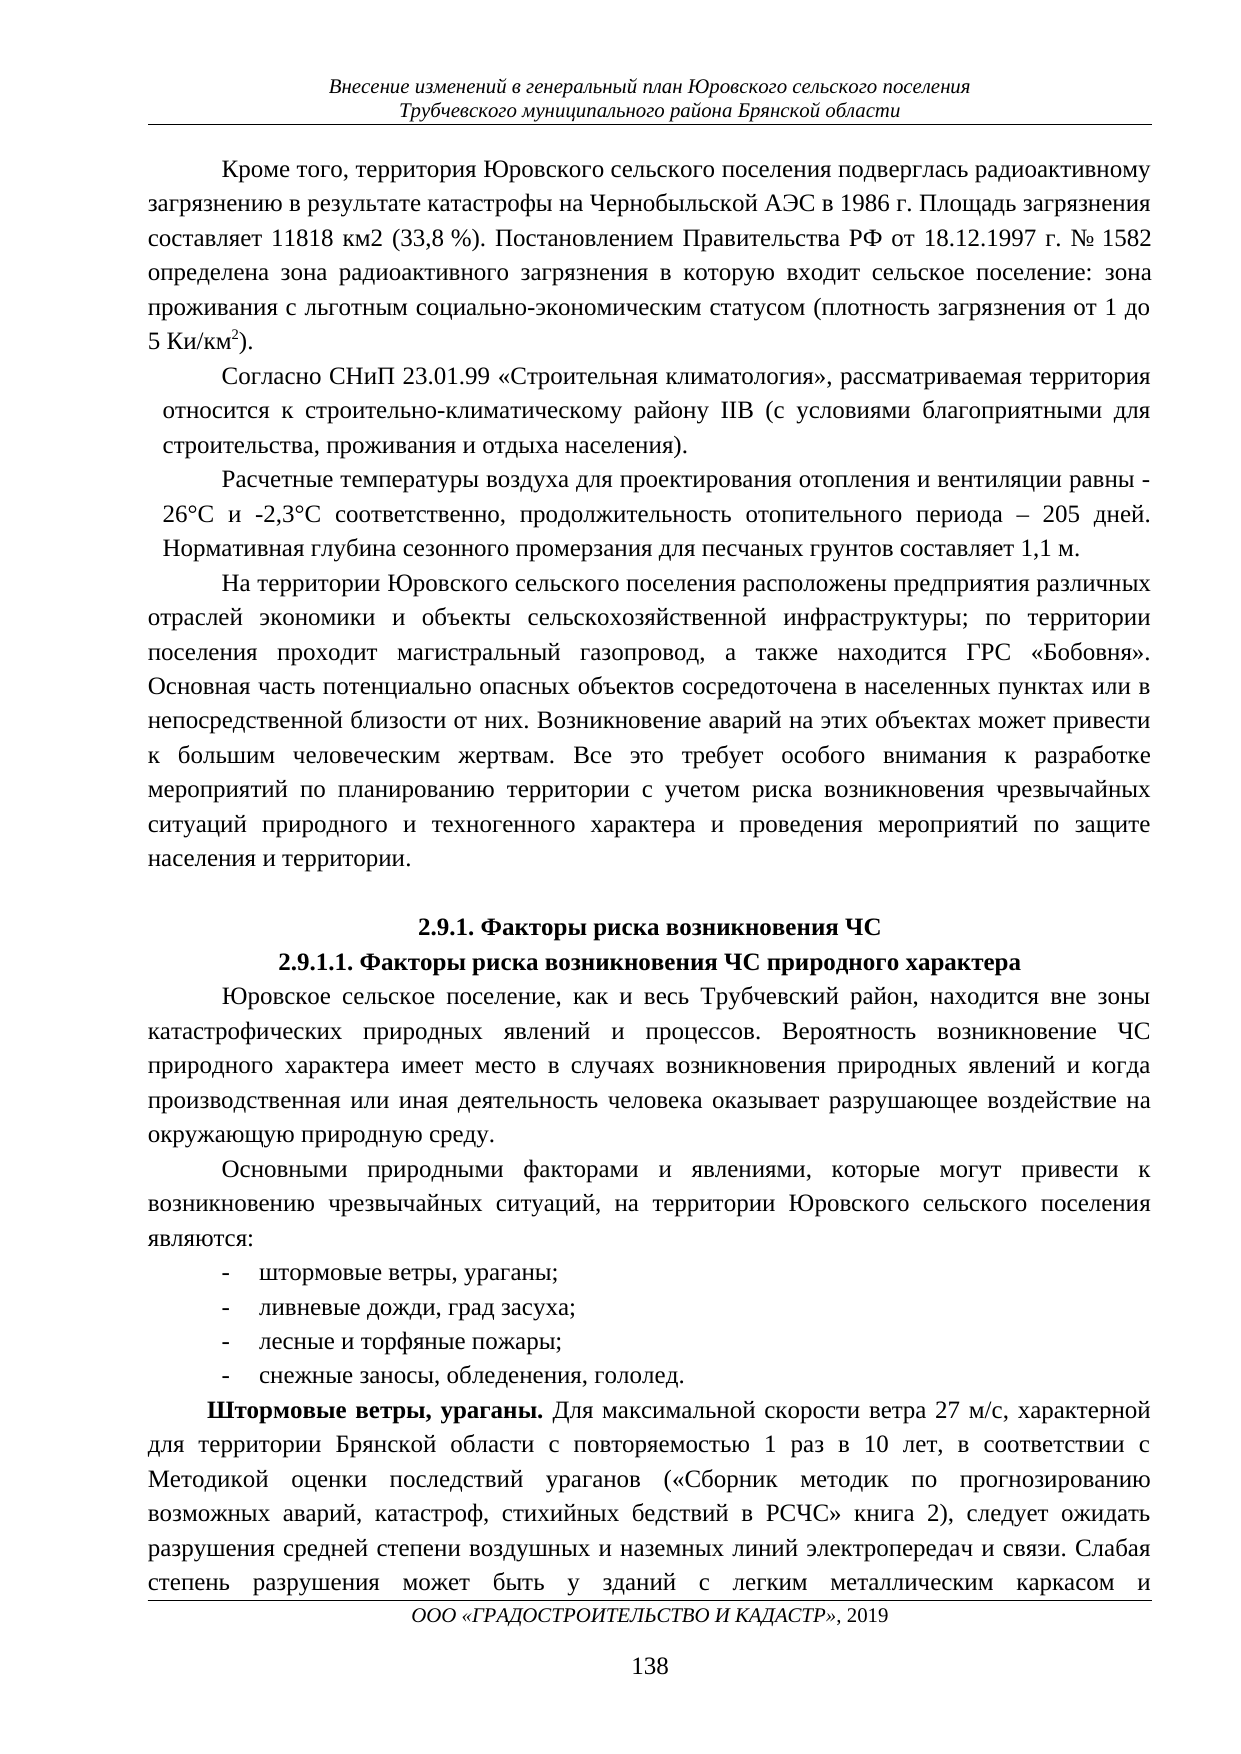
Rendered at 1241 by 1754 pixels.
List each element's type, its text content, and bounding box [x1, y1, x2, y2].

text Кроме того, территория Юровского сельского поселения подверглась радиоактивному загрязнению в результате катастрофы на Чернобыльской АЭС в . Площадь загрязнения составляет 11818 км2 (33,8 %). Постановлением Правительства РФ от 18.12.1997 г. № 1582 определена зона радиоактивного загрязнения в которую входит сельское поселение: зона проживания с льготным социально-экономическим статусом (плотность загрязнения от 1 до 5 Ки/км2). [148, 154, 1152, 355]
text На территории Юровского сельского поселения расположены предприятия различных отраслей экономики и объекты сельскохозяйственной инфраструктуры; по территории поселения проходит магистральный газопровод, а также находится ГРС «Бобовня». Основная часть потенциально опасных объектов сосредоточена в населенных пунктах или в непосредственной близости от них. Возникновение аварий на этих объектах может привести к большим человеческим жертвам. Все это требует особого внимания к разработке мероприятий по планированию территории с учетом риска возникновения чрезвычайных ситуаций природного и техногенного характера и проведения мероприятий по защите населения и территории. [148, 568, 1152, 872]
text Расчетные температуры воздуха для проектирования отопления и вентиляции равны -26°С и -2,3°С соответственно, продолжительность отопительного периода – 205 дней. Нормативная глубина сезонного промерзания для песчаных грунтов составляет . [162, 464, 1152, 562]
text Основными природными факторами и явлениями, которые могут привести к возникновению чрезвычайных ситуаций, на территории Юровского сельского поселения являются: [148, 1154, 1152, 1251]
list лесные и торфяные пожары; [221, 1326, 1152, 1355]
text Согласно СНиП 23.01.99 «Строительная климатология», рассматриваемая территория относится к строительно-климатическому району IIВ (с условиями благоприятными для строительства, проживания и отдыха населения). [162, 361, 1152, 458]
text Юровское сельское поселение, как и весь Трубчевский район, находится вне зоны катастрофических природных явлений и процессов. Вероятность возникновение ЧС природного характера имеет место в случаях возникновения природных явлений и когда производственная или иная деятельность человека оказывает разрушающее воздействие на окружающую природную среду. [148, 981, 1152, 1148]
title 2.9.1.1. Факторы риска возникновения ЧС природного характера [148, 947, 1152, 976]
list штормовые ветры, ураганы; [221, 1257, 1152, 1286]
text 2.9.1. Факторы риска возникновения ЧС [148, 912, 1152, 941]
list снежные заносы, обледенения, гололед. [221, 1361, 1152, 1389]
list ливневые дожди, град засуха; [221, 1292, 1152, 1320]
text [148, 1395, 1152, 1596]
